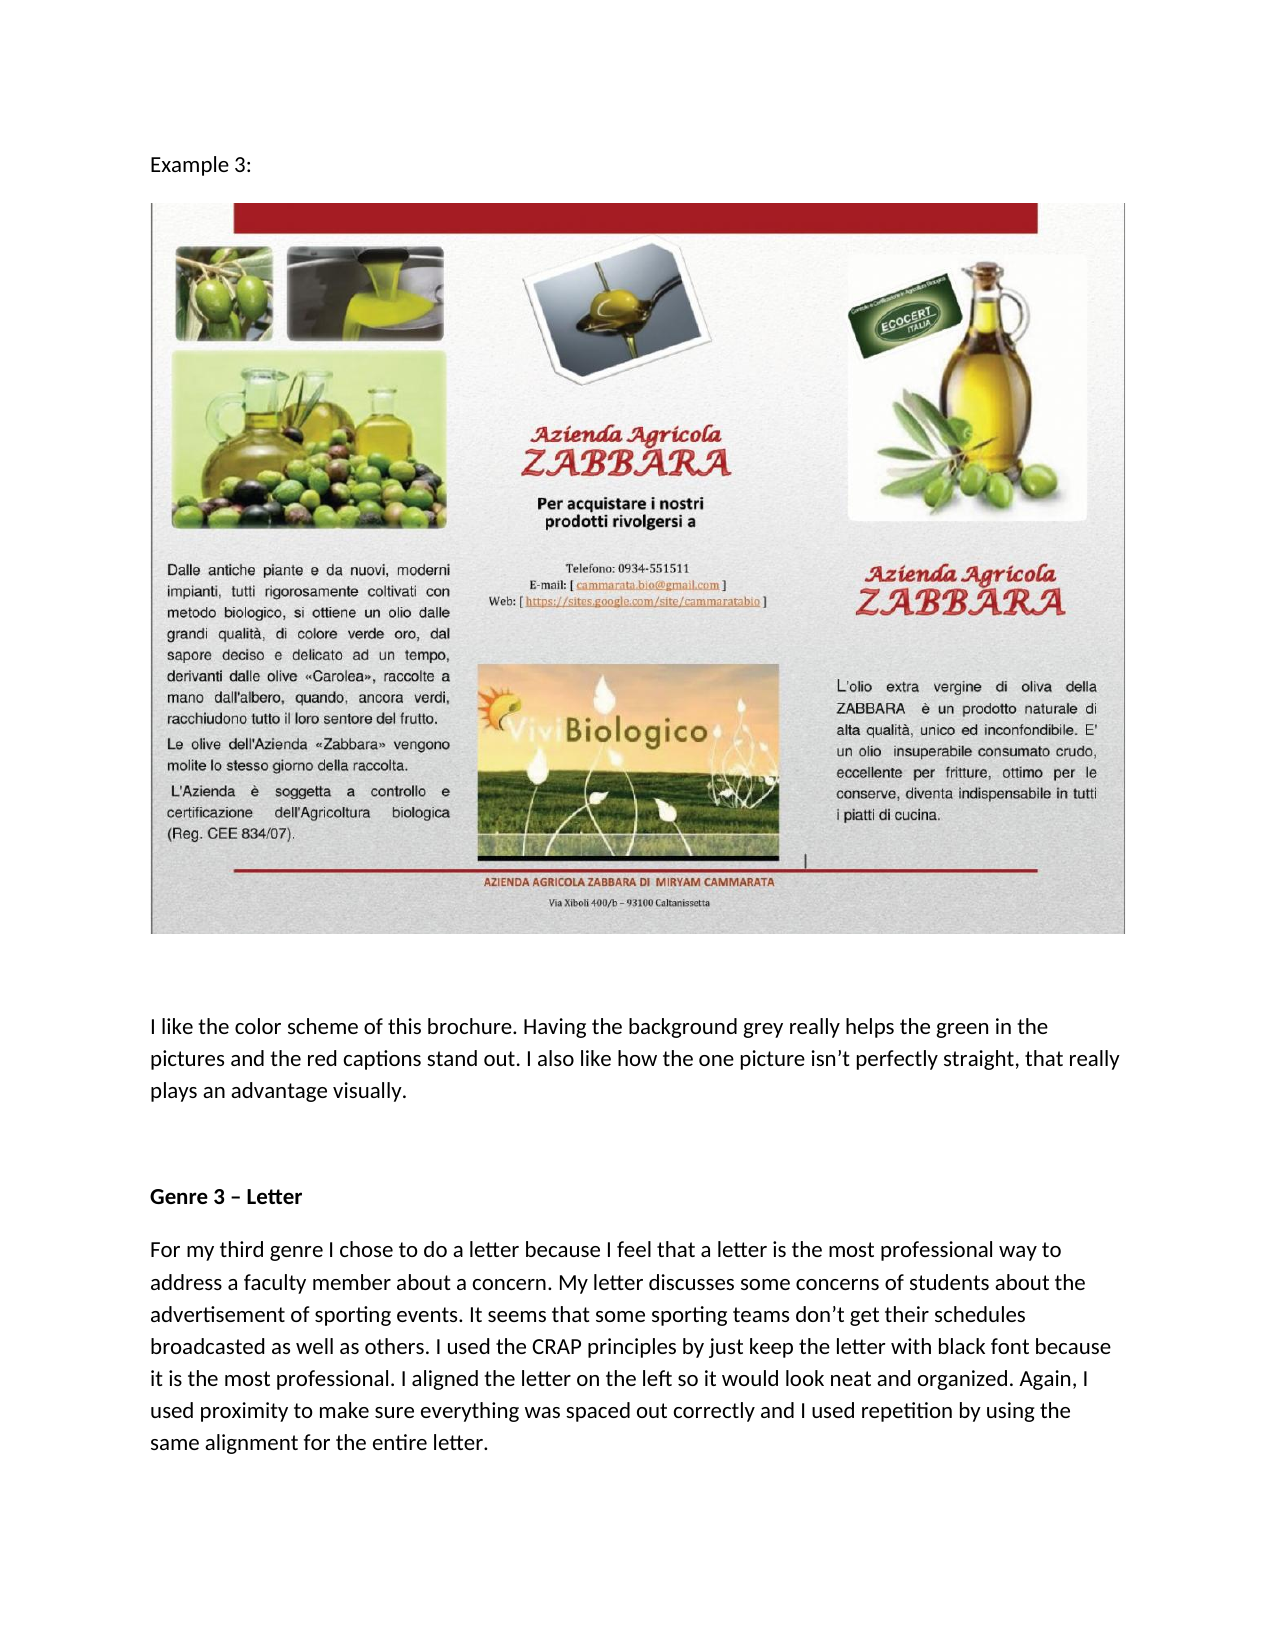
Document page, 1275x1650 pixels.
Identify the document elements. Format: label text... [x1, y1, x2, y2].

text Example 3: [150, 150, 1125, 178]
picture [150, 203, 1125, 934]
text I like the color scheme of this brochure. Having the background grey really helps the green in the pictures and the red captions stand out. I also like how the one picture isn’t perfectly straight, that really plays an advantage visually. [150, 1012, 1125, 1104]
text For my third genre I chose to do a letter because I feel that a letter is the most professional way to address a faculty member about a concern. My letter discusses some concerns of students about the advertisement of sporting events. It seems that some sporting teams don’t get their schedules broadcasted as well as others. I used the CRAP principles by just keep the letter with black font because it is the most professional. I aligned the letter on the left so it would look neat and organized. Again, I used proximity to make sure everything was spaced out correctly and I used repetition by using the same alignment for the entire letter. [150, 1235, 1125, 1457]
text Genre 3 – Letter [150, 1182, 1125, 1210]
